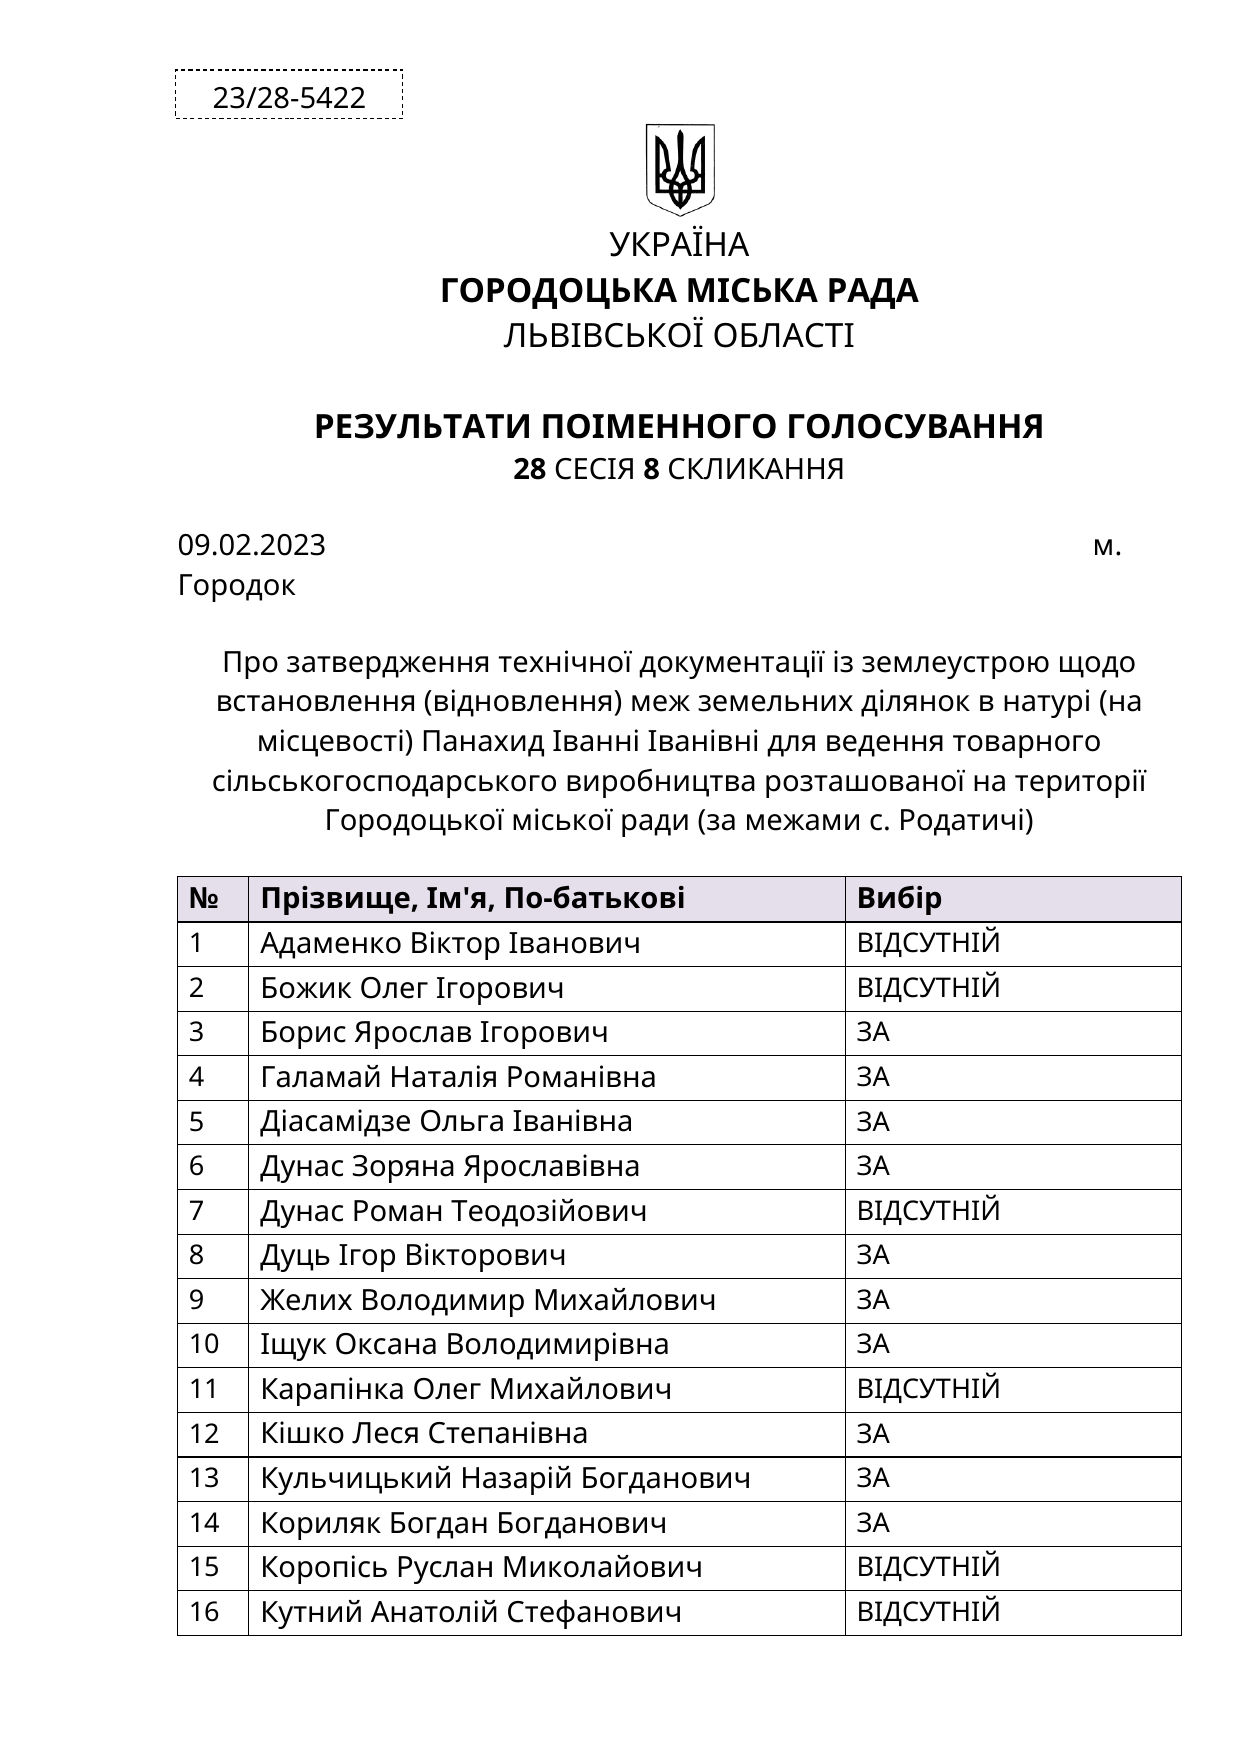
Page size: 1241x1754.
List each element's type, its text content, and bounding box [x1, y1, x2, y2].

table_cell ВІДСУТНІЙ [846, 1591, 1181, 1635]
text ЛЬВІВСЬКОЇ ОБЛАСТІ [177, 312, 1181, 357]
table_cell ЗА [846, 1502, 1181, 1546]
table_cell 6 [178, 1145, 248, 1189]
table_cell Іщук Оксана Володимирівна [249, 1324, 845, 1367]
table_cell 7 [178, 1190, 248, 1233]
table_cell Кориляк Богдан Богданович [249, 1502, 845, 1546]
table_cell Кульчицький Назарій Богданович [249, 1458, 845, 1501]
table_cell 4 [178, 1056, 248, 1100]
table_header № [178, 877, 248, 921]
text ГОРОДОЦЬКА МІСЬКА РАДА [177, 266, 1181, 312]
table_cell Адаменко Віктор Іванович [249, 923, 845, 966]
table_header Прізвище, Ім'я, По-батькові [249, 877, 845, 921]
table_cell 2 [178, 967, 248, 1011]
table_cell ЗА [846, 1235, 1181, 1278]
table_cell ЗА [846, 1101, 1181, 1144]
table_cell ВІДСУТНІЙ [846, 967, 1181, 1011]
table_cell 9 [178, 1279, 248, 1323]
table_cell 3 [178, 1012, 248, 1055]
table_cell Дунас Зоряна Ярославівна [249, 1145, 845, 1189]
table_cell 12 [178, 1413, 248, 1456]
table_cell 15 [178, 1547, 248, 1590]
text 28 СЕСІЯ 8 СКЛИКАННЯ [177, 448, 1181, 488]
table_cell Борис Ярослав Ігорович [249, 1012, 845, 1055]
table_cell ВІДСУТНІЙ [846, 1547, 1181, 1590]
table_cell Діасамідзе Ольга Іванівна [249, 1101, 845, 1144]
table_cell ЗА [846, 1056, 1181, 1100]
text 09.02.2023 м. Городок [177, 525, 1181, 604]
table_cell ЗА [846, 1279, 1181, 1323]
table_cell Кутний Анатолій Стефанович [249, 1591, 845, 1635]
table_cell Кішко Леся Степанівна [249, 1413, 845, 1456]
table_cell ЗА [846, 1458, 1181, 1501]
table_cell Дуць Ігор Вікторович [249, 1235, 845, 1278]
table_cell 14 [178, 1502, 248, 1546]
table_cell 16 [178, 1591, 248, 1635]
picture [633, 118, 726, 221]
text УКРАЇНА [177, 221, 1181, 266]
table_cell ЗА [846, 1012, 1181, 1055]
table_cell ЗА [846, 1145, 1181, 1189]
table_cell 8 [178, 1235, 248, 1278]
text Про затвердження технічної документації із землеустрою щодо встановлення (відновлення) меж земельних ділянок в натурі (на місцевості) Панахид Іванні Іванівні для ведення товарного сільськогосподарського виробництва розташованої на території Городоцької міської ради (за межами с. Родатичі) [177, 641, 1181, 839]
table_cell Желих Володимир Михайлович [249, 1279, 845, 1323]
table_cell 1 [178, 923, 248, 966]
table_cell ЗА [846, 1413, 1181, 1456]
text РЕЗУЛЬТАТИ ПОІМЕННОГО ГОЛОСУВАННЯ [177, 403, 1181, 448]
table_cell Божик Олег Ігорович [249, 967, 845, 1011]
table_cell Дунас Роман Теодозійович [249, 1190, 845, 1233]
table_cell Коропісь Руслан Миколайович [249, 1547, 845, 1590]
table_cell Карапінка Олег Михайлович [249, 1368, 845, 1412]
table_cell ВІДСУТНІЙ [846, 1190, 1181, 1233]
table_cell 13 [178, 1458, 248, 1501]
table_cell 11 [178, 1368, 248, 1412]
table_cell ВІДСУТНІЙ [846, 1368, 1181, 1412]
table_cell 5 [178, 1101, 248, 1144]
table_cell 10 [178, 1324, 248, 1367]
table_cell ЗА [846, 1324, 1181, 1367]
table_cell Галамай Наталія Романівна [249, 1056, 845, 1100]
table_header Вибір [846, 877, 1181, 921]
table_cell ВІДСУТНІЙ [846, 923, 1181, 966]
